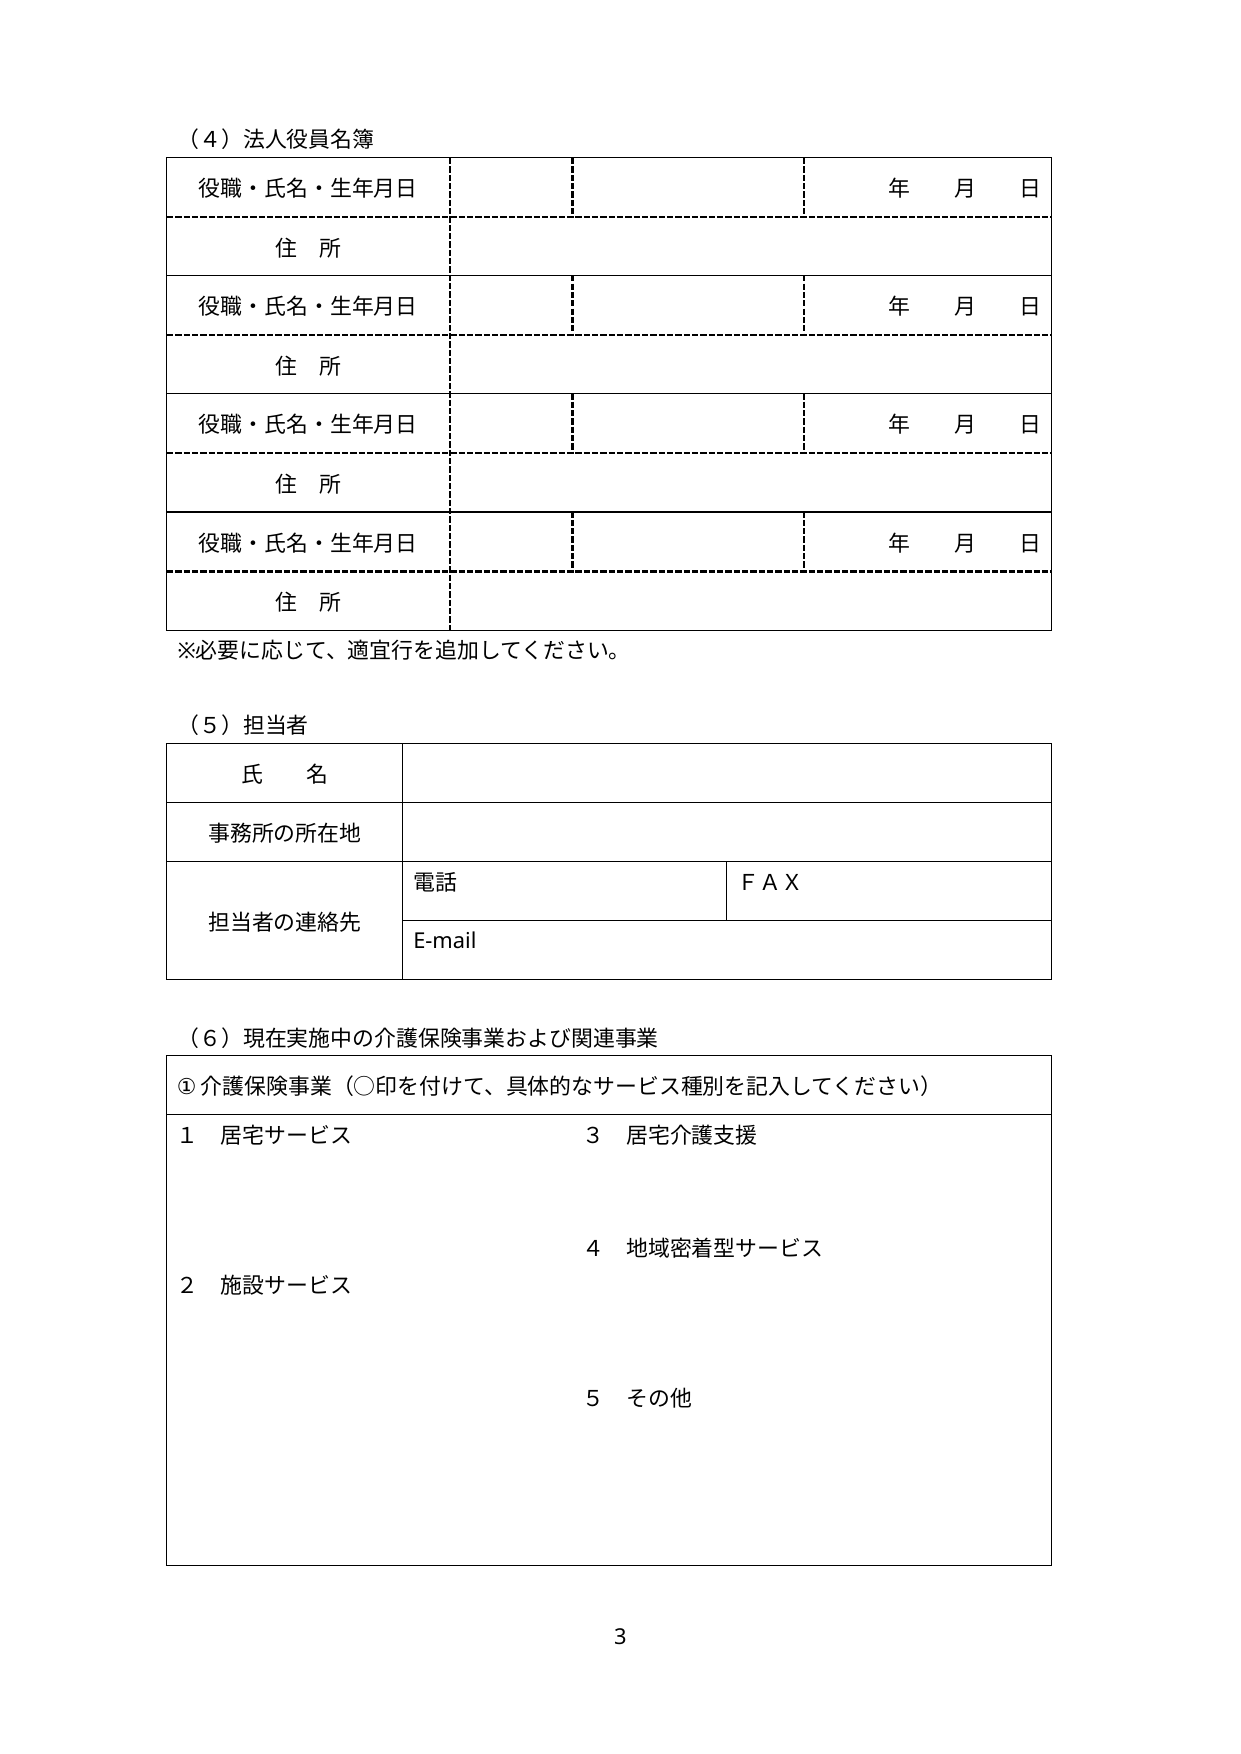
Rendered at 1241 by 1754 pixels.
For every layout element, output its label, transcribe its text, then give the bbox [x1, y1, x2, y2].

table_cell [573, 276, 804, 334]
text ※必要に応じて、適宜行を追加してください。 [177, 631, 1063, 668]
table_header 年 月 日 [804, 158, 1051, 216]
table_cell 電話 [403, 862, 726, 920]
table_cell [450, 216, 1051, 275]
table_header [450, 158, 572, 216]
table_cell [573, 394, 804, 452]
table_cell [450, 334, 1051, 393]
table_cell 担当者の連絡先 [167, 862, 402, 979]
table_cell 事務所の所在地 [167, 803, 402, 861]
table_cell [573, 513, 804, 570]
table_cell 年 月 日 [804, 276, 1051, 334]
text （５）担当者 [177, 706, 1063, 743]
table_cell 住 所 [167, 570, 450, 629]
table_cell E-mail [403, 921, 1051, 979]
table_cell [450, 394, 572, 452]
table_header 氏 名 [167, 744, 402, 802]
table_cell [450, 513, 572, 570]
table_header 役職・氏名・生年月日 [167, 158, 450, 216]
table_header [573, 158, 804, 216]
text （４）法人役員名簿 [177, 119, 1063, 157]
table_cell ３ 居宅介護支援 ４ 地域密着型サービス ５ その他 [572, 1115, 1051, 1565]
table_cell 住 所 [167, 452, 450, 511]
table_cell 役職・氏名・生年月日 [167, 513, 450, 570]
text （６）現在実施中の介護保険事業および関連事業 [177, 1018, 1063, 1055]
table_cell 役職・氏名・生年月日 [167, 276, 450, 334]
table_header [403, 744, 1051, 802]
table_cell 年 月 日 [804, 513, 1051, 570]
table_cell １ 居宅サービス ２ 施設サービス [167, 1115, 572, 1565]
table_cell [450, 452, 1051, 511]
table_cell 住 所 [167, 216, 450, 275]
table_header ①介護保険事業（○印を付けて、具体的なサービス種別を記入してください） [167, 1056, 1051, 1114]
table_cell [450, 276, 572, 334]
table_cell ＦＡＸ [727, 862, 1051, 920]
table_cell 住 所 [167, 334, 450, 393]
table_cell [450, 570, 1051, 629]
table_cell [403, 803, 1051, 861]
table_cell 役職・氏名・生年月日 [167, 394, 450, 452]
table_cell 年 月 日 [804, 394, 1051, 452]
